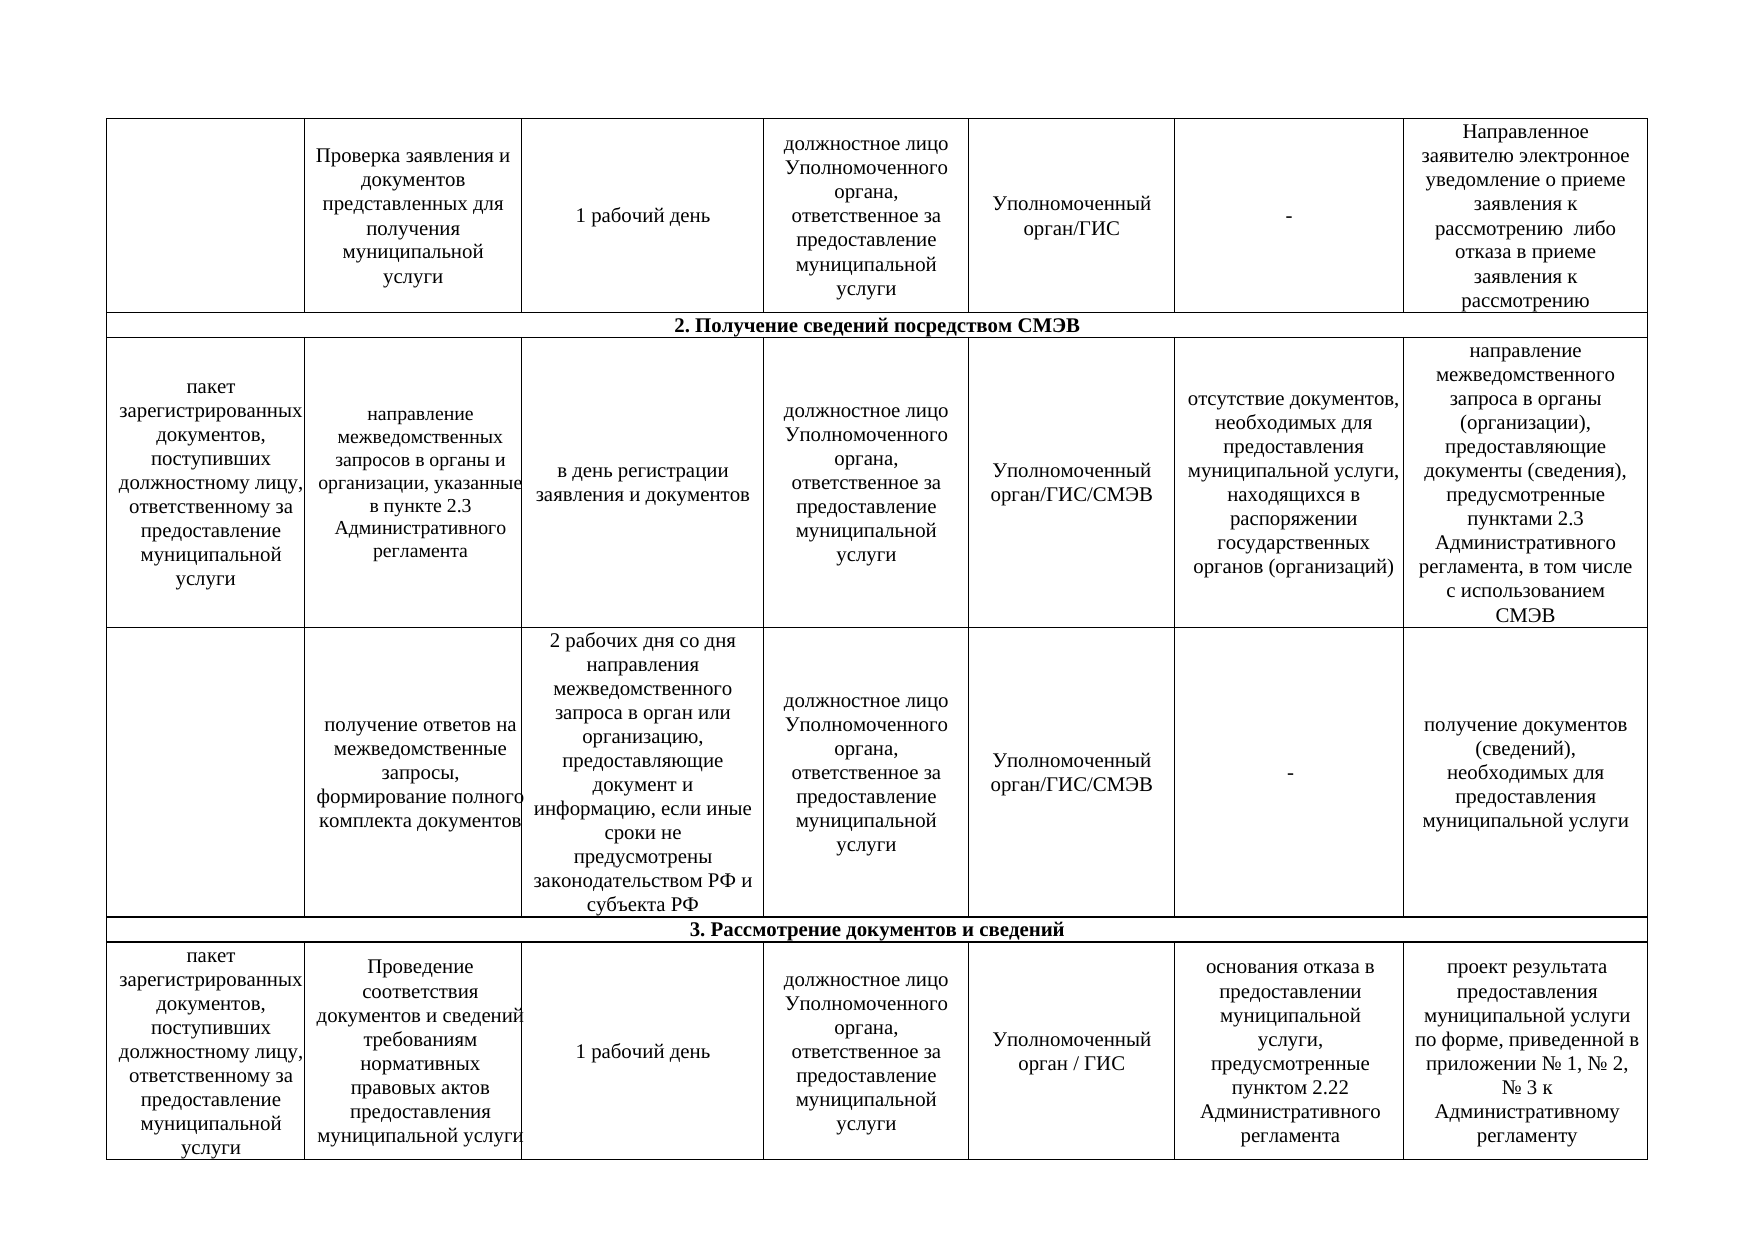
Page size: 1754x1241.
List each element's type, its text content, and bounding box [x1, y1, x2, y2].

table_cell 1 рабочий день [522, 119, 763, 312]
table_cell - [1175, 628, 1403, 916]
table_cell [969, 119, 1174, 312]
table_cell [107, 628, 304, 916]
table_cell направление межведомственного запроса в органы (организации), предоставляющие документы (сведения), предусмотренные пунктами 2.3 Административного регламента, в том числе с использованием СМЭВ [1404, 338, 1647, 627]
table_cell 2. Получение сведений посредством СМЭВ [107, 313, 1647, 337]
table_cell Уполномоченный орган/ГИС/СМЭВ [969, 628, 1174, 916]
table_cell Уполномоченный орган/ГИС/СМЭВ [969, 338, 1174, 627]
table_cell проект результата предоставления муниципальной услуги по форме, приведенной в приложении № 1, № 2, № 3 к Административному регламенту [1404, 943, 1647, 1159]
table_cell должностное лицо Уполномоченного органа, ответственное за предоставление муниципальной услуги [764, 628, 968, 916]
table_cell - [1175, 119, 1403, 312]
table_cell должностное лицо Уполномоченного органа, ответственное за предоставление муниципальной услуги [764, 943, 968, 1159]
table_cell в день регистрации заявления и документов [522, 338, 763, 627]
table_cell Проверка заявления и документов представленных для получения муниципальной услуги [305, 119, 521, 312]
table_cell должностное лицо Уполномоченного органа, ответственное за предоставление муниципальной услуги [764, 338, 968, 627]
table_cell 2 рабочих дня со дня направления межведомственного запроса в орган или организацию, предоставляющие документ и информацию, если иные сроки не предусмотрены законодательством РФ и субъекта РФ [522, 628, 763, 916]
table_cell основания отказа в предоставлении муниципальной услуги, предусмотренные пунктом 2.22 Административного регламента [1175, 943, 1403, 1159]
table_cell пакет зарегистрированных документов, поступивших должностному лицу, ответственному за предоставление муниципальной услуги [107, 943, 304, 1159]
table_cell отсутствие документов, необходимых для предоставления муниципальной услуги, находящихся в распоряжении государственных органов (организаций) [1175, 338, 1403, 627]
table_cell Уполномоченный орган / ГИС [969, 943, 1174, 1159]
table_cell получение ответов на межведомственные запросы, формирование полного комплекта документов [305, 628, 521, 916]
table_cell пакет зарегистрированных документов, поступивших должностному лицу, ответственному за предоставление муниципальной услуги [107, 338, 304, 627]
table_cell Направленное заявителю электронное уведомление о приеме заявления к рассмотрению либо отказа в приеме заявления к рассмотрению [1404, 119, 1647, 312]
table_cell должностное лицо Уполномоченного органа, ответственное за предоставление муниципальной услуги [764, 119, 968, 312]
table_cell направление межведомственных запросов в органы и организации, указанные в пункте 2.3 Административного регламента [305, 338, 521, 627]
table_cell Проведение соответствия документов и сведений требованиям нормативных правовых актов предоставления муниципальной услуги [305, 943, 521, 1159]
table_cell 3. Рассмотрение документов и сведений [107, 918, 1647, 941]
table_cell получение документов (сведений), необходимых для предоставления муниципальной услуги [1404, 628, 1647, 916]
table_cell [107, 119, 304, 312]
table_cell 1 рабочий день [522, 943, 763, 1159]
